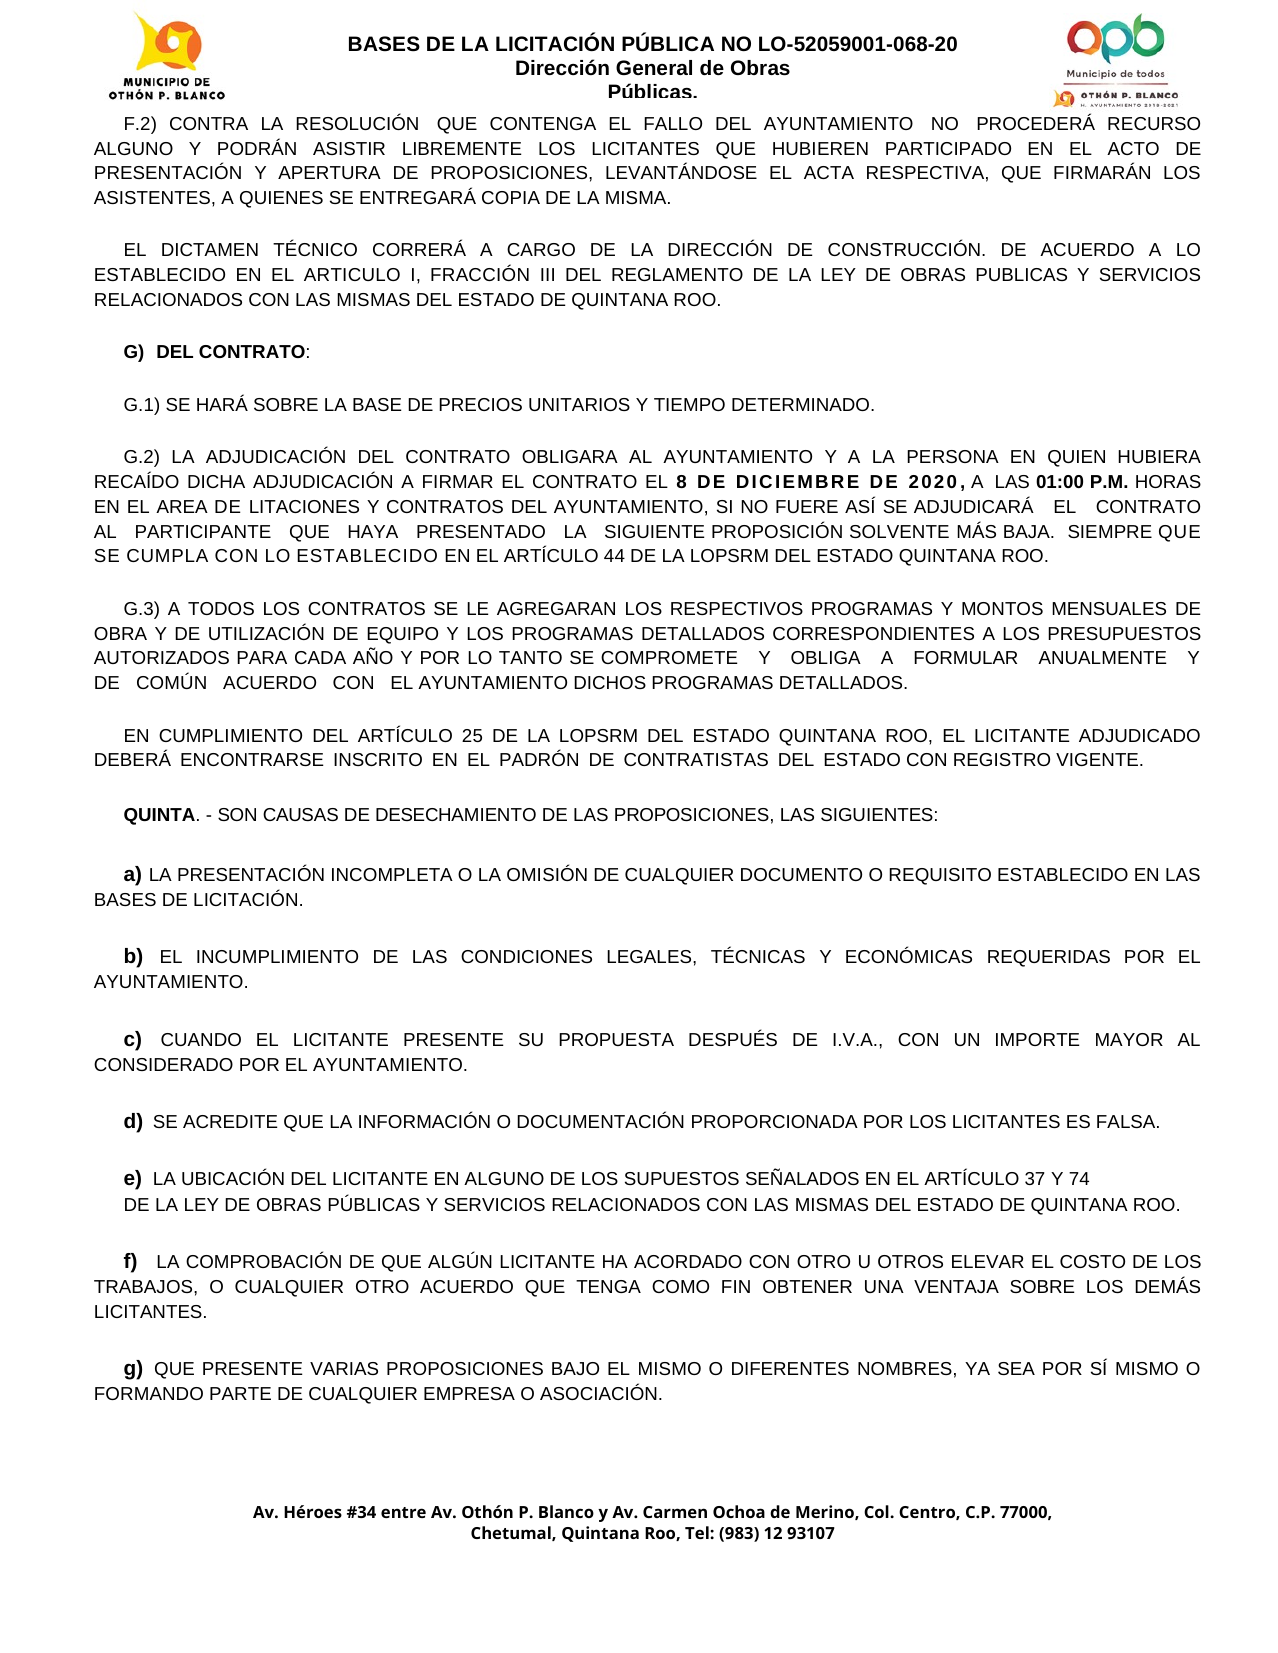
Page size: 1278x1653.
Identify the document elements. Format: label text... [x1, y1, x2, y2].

picture [1049, 13, 1192, 112]
text F.2) CONTRA LA RESOLUCIÓN QUE CONTENGA EL FALLO DEL AYUNTAMIENTO NO PROCEDERÁ RECURSO ALGUNO Y PODRÁN ASISTIR LIBREMENTE LOS LICITANTES QUE HUBIEREN PARTICIPADO EN EL ACTO DE PRESENTACIÓN Y APERTURA DE PROPOSICIONES, LEVANTÁNDOSE EL ACTA RESPECTIVA, QUE FIRMARÁN LOS ASISTENTES, A QUIENES SE ENTREGARÁ COPIA DE LA MISMA. [94, 112, 1201, 208]
text DE LA LEY DE OBRAS PÚBLICAS Y SERVICIOS RELACIONADOS CON LAS MISMAS DEL ESTADO DE QUINTANA ROO. [94, 1194, 1201, 1215]
text G.1) SE HARÁ SOBRE LA BASE DE PRECIOS UNITARIOS Y TIEMPO DETERMINADO. [94, 394, 1201, 415]
text QUINTA. - SON CAUSAS DE DESECHAMIENTO DE LAS PROPOSICIONES, LAS SIGUIENTES: [94, 804, 1201, 826]
text G) DEL CONTRATO: [94, 341, 1201, 363]
text G.2) LA ADJUDICACIÓN DEL CONTRATO OBLIGARA AL AYUNTAMIENTO Y A LA PERSONA EN QUIEN HUBIERA RECAÍDO DICHA ADJUDICACIÓN A FIRMAR EL CONTRATO EL 8 DE DICIEMBRE DE 2020, A LAS 01:00 P.M. HORAS EN EL AREA DE LITACIONES Y CONTRATOS DEL AYUNTAMIENTO, SI NO FUERE ASÍ SE ADJUDICARÁ EL CONTRATO AL PARTICIPANTE QUE HAYA PRESENTADO LA SIGUIENTE PROPOSICIÓN SOLVENTE MÁS BAJA. SIEMPRE QUE SE CUMPLA CON LO ESTABLECIDO EN EL ARTÍCULO 44 DE LA LOPSRM DEL ESTADO QUINTANA ROO. [94, 446, 1201, 567]
text EL DICTAMEN TÉCNICO CORRERÁ A CARGO DE LA DIRECCIÓN DE CONSTRUCCIÓN. DE ACUERDO A LO ESTABLECIDO EN EL ARTICULO I, FRACCIÓN III DEL REGLAMENTO DE LA LEY DE OBRAS PUBLICAS Y SERVICIOS RELACIONADOS CON LAS MISMAS DEL ESTADO DE QUINTANA ROO. [94, 239, 1201, 310]
text f) LA COMPROBACIÓN DE QUE ALGÚN LICITANTE HA ACORDADO CON OTRO U OTROS ELEVAR EL COSTO DE LOS TRABAJOS, O CUALQUIER OTRO ACUERDO QUE TENGA COMO FIN OBTENER UNA VENTAJA SOBRE LOS DEMÁS LICITANTES. [94, 1249, 1201, 1322]
text c) CUANDO EL LICITANTE PRESENTE SU PROPUESTA DESPUÉS DE I.V.A., CON UN IMPORTE MAYOR AL CONSIDERADO POR EL AYUNTAMIENTO. [94, 1026, 1201, 1075]
text EN CUMPLIMIENTO DEL ARTÍCULO 25 DE LA LOPSRM DEL ESTADO QUINTANA ROO, EL LICITANTE ADJUDICADO DEBERÁ ENCONTRARSE INSCRITO EN EL PADRÓN DE CONTRATISTAS DEL ESTADO CON REGISTRO VIGENTE. [94, 724, 1201, 771]
text b) EL INCUMPLIMIENTO DE LAS CONDICIONES LEGALES, TÉCNICAS Y ECONÓMICAS REQUERIDAS POR EL AYUNTAMIENTO. [94, 944, 1201, 993]
picture [104, 0, 237, 112]
text e) LA UBICACIÓN DEL LICITANTE EN ALGUNO DE LOS SUPUESTOS SEÑALADOS EN EL ARTÍCULO 37 Y 74 [94, 1166, 1201, 1190]
text a) LA PRESENTACIÓN INCOMPLETA O LA OMISIÓN DE CUALQUIER DOCUMENTO O REQUISITO ESTABLECIDO EN LAS BASES DE LICITACIÓN. [94, 862, 1201, 911]
text d) SE ACREDITE QUE LA INFORMACIÓN O DOCUMENTACIÓN PROPORCIONADA POR LOS LICITANTES ES FALSA. [94, 1108, 1201, 1132]
text G.3) A TODOS LOS CONTRATOS SE LE AGREGARAN LOS RESPECTIVOS PROGRAMAS Y MONTOS MENSUALES DE OBRA Y DE UTILIZACIÓN DE EQUIPO Y LOS PROGRAMAS DETALLADOS CORRESPONDIENTES A LOS PRESUPUESTOS AUTORIZADOS PARA CADA AÑO Y POR LO TANTO SE COMPROMETE Y OBLIGA A FORMULAR ANUALMENTE Y DE COMÚN ACUERDO CON EL AYUNTAMIENTO DICHOS PROGRAMAS DETALLADOS. [94, 598, 1201, 693]
text g) QUE PRESENTE VARIAS PROPOSICIONES BAJO EL MISMO O DIFERENTES NOMBRES, YA SEA POR SÍ MISMO O FORMANDO PARTE DE CUALQUIER EMPRESA O ASOCIACIÓN. [94, 1356, 1201, 1404]
